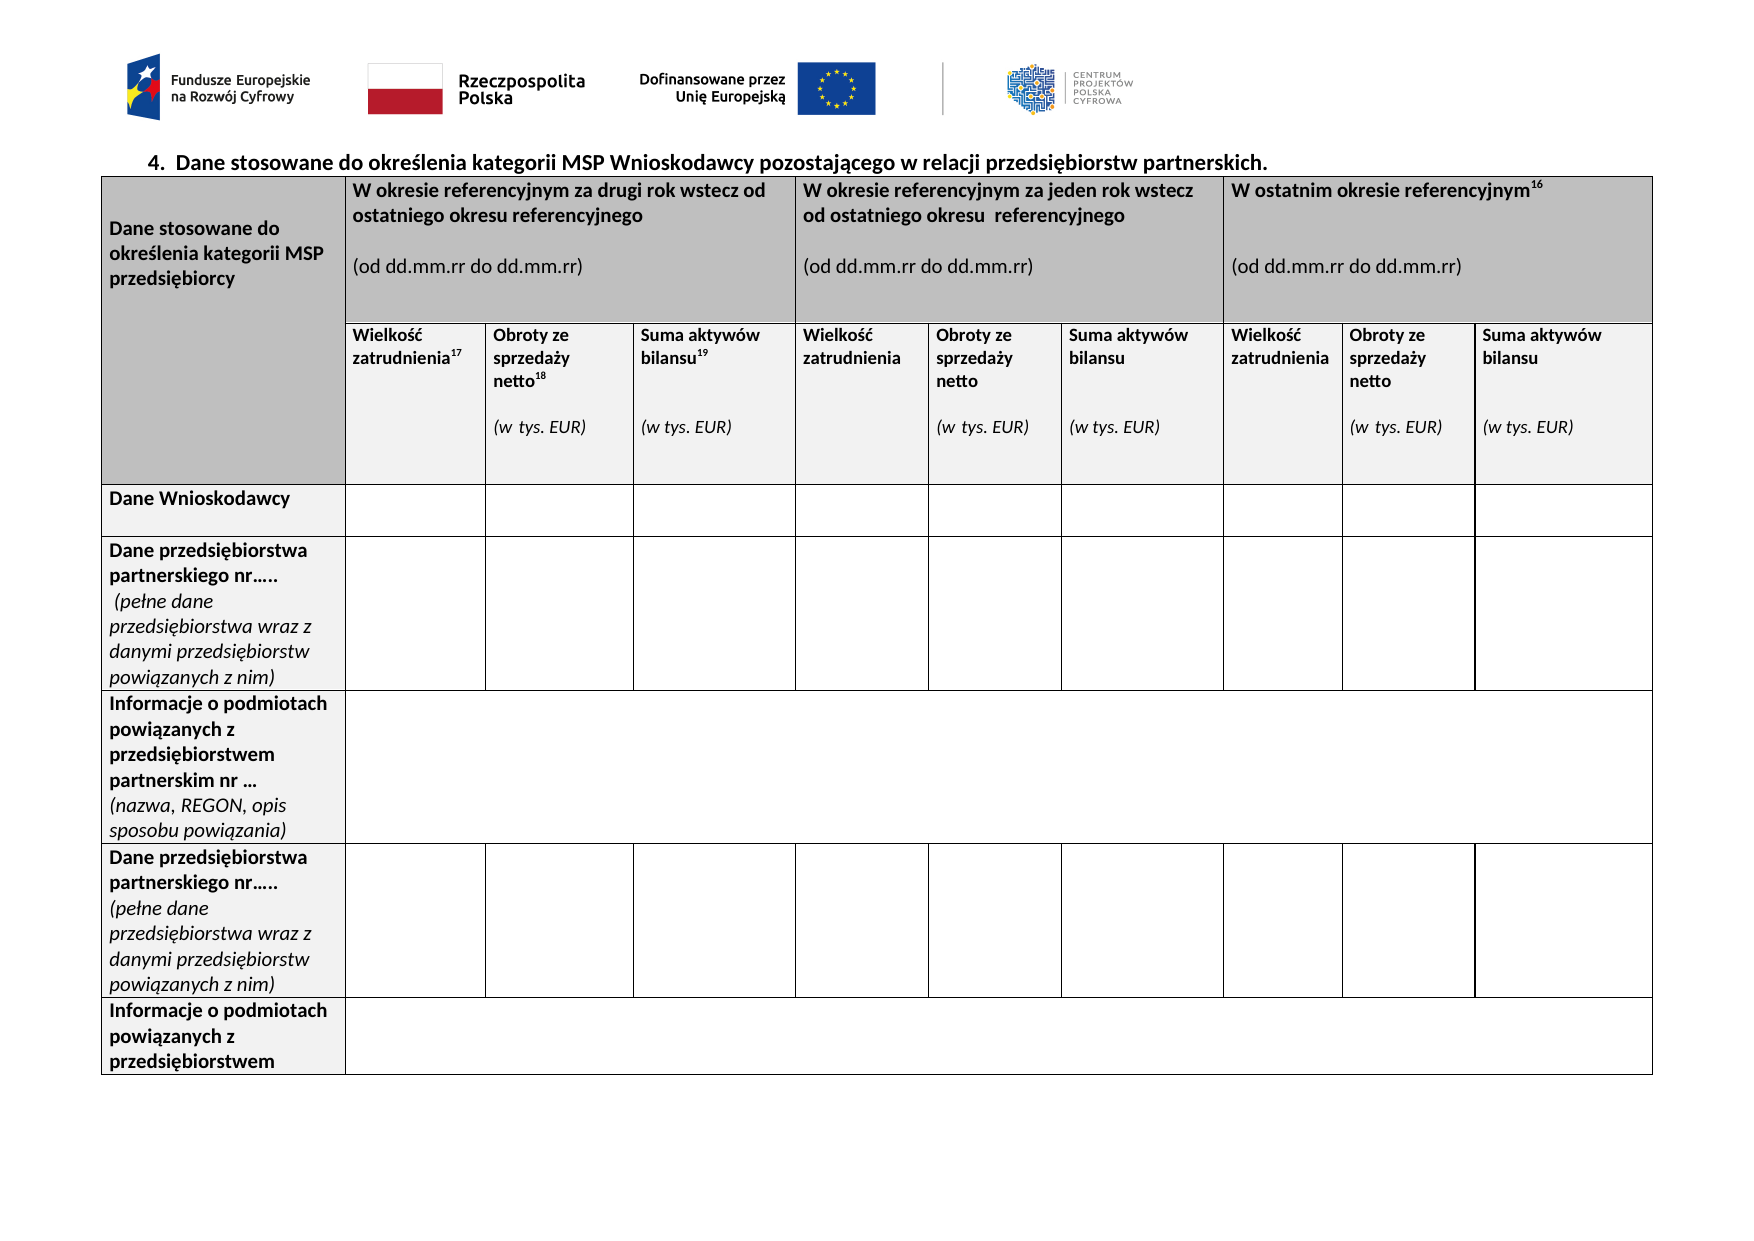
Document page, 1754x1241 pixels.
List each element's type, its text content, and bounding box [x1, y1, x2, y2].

table_cell [346, 844, 485, 997]
table_cell Wielkość zatrudnienia [796, 324, 928, 484]
table_cell [1343, 537, 1474, 689]
table_cell [346, 691, 1652, 843]
table_cell Informacje o podmiotach powiązanych z przedsiębiorstwem partnerskim nr … (nazwa, REGON, opis sposobu powiązania) [102, 998, 345, 1074]
table_cell Obroty ze sprzedaży netto (w tys. EUR) [929, 324, 1061, 484]
table_cell Suma aktywów bilansu (w tys. EUR) [1062, 324, 1223, 484]
table_cell [1476, 844, 1652, 997]
table_cell [929, 537, 1061, 689]
table_cell [1476, 537, 1652, 689]
table_cell [634, 485, 795, 536]
table_header W okresie referencyjnym za drugi rok wstecz od ostatniego okresu referencyjnego (od dd.mm.rr do dd.mm.rr) [346, 177, 795, 322]
table_header Dane stosowane do określenia kategorii MSP przedsiębiorcy [102, 177, 345, 484]
table_cell [1224, 844, 1342, 997]
table_header W ostatnim okresie referencyjnym (od dd.mm.rr do dd.mm.rr) [1224, 177, 1652, 322]
table_cell Obroty ze sprzedaży netto (w tys. EUR) [486, 324, 633, 484]
table_cell [1062, 485, 1223, 536]
table_cell [634, 537, 795, 689]
table_cell Wielkość zatrudnienia [1224, 324, 1342, 484]
table_cell [1062, 844, 1223, 997]
table_cell Informacje o podmiotach powiązanych z przedsiębiorstwem partnerskim nr … (nazwa, REGON, opis sposobu powiązania) [102, 691, 345, 843]
picture [105, 31, 1166, 142]
table_cell [796, 485, 928, 536]
table_header W okresie referencyjnym za jeden rok wstecz od ostatniego okresu referencyjnego (od dd.mm.rr do dd.mm.rr) [796, 177, 1223, 322]
table_cell Suma aktywów bilansu (w tys. EUR) [1476, 324, 1652, 484]
table_cell [929, 844, 1061, 997]
table_cell Obroty ze sprzedaży netto (w tys. EUR) [1343, 324, 1474, 484]
table_cell [1224, 485, 1342, 536]
table_cell [1476, 485, 1652, 536]
table_cell [1343, 844, 1474, 997]
table_cell [634, 844, 795, 997]
table_cell [346, 537, 485, 689]
table_cell [486, 537, 633, 689]
text 4. Dane stosowane do określenia kategorii MSP Wnioskodawcy pozostającego w relacji przedsiębiorstw partnerskich. [148, 148, 1606, 176]
table_cell [796, 537, 928, 689]
table_cell Suma aktywów bilansu (w tys. EUR) [634, 324, 795, 484]
table_cell Dane przedsiębiorstwa partnerskiego nr….. (pełne dane przedsiębiorstwa wraz z danymi przedsiębiorstw powiązanych z nim) [102, 537, 345, 689]
table_cell Dane przedsiębiorstwa partnerskiego nr….. (pełne dane przedsiębiorstwa wraz z danymi przedsiębiorstw powiązanych z nim) [102, 844, 345, 997]
table_cell [796, 844, 928, 997]
table_cell [346, 998, 1652, 1074]
table_cell [929, 485, 1061, 536]
table_cell [346, 485, 485, 536]
table_cell Wielkość zatrudnienia [346, 324, 485, 484]
table_cell [1062, 537, 1223, 689]
table_cell [486, 485, 633, 536]
table_cell [1343, 485, 1474, 536]
table_cell [1224, 537, 1342, 689]
table_cell [486, 844, 633, 997]
table_cell Dane Wnioskodawcy [102, 485, 345, 536]
